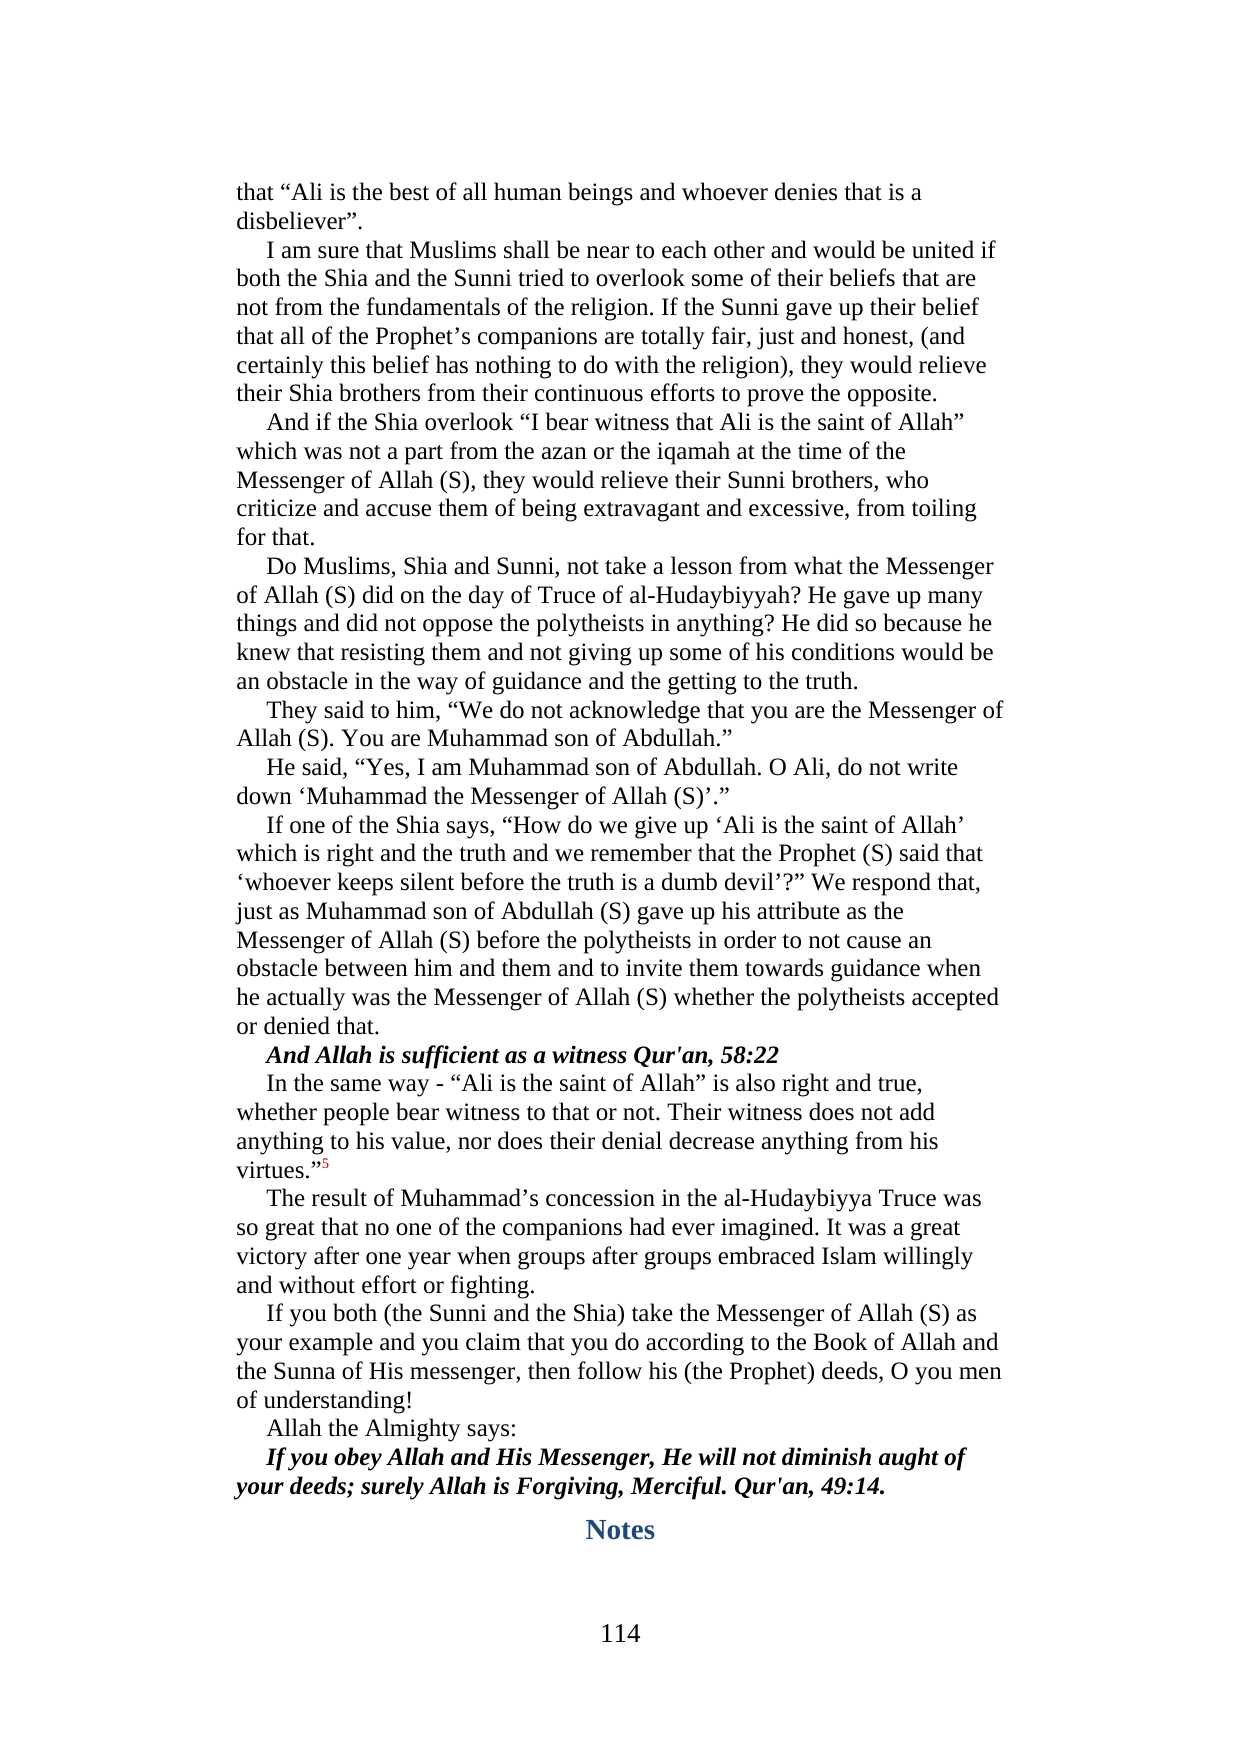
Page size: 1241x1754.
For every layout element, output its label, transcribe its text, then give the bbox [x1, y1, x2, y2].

text If one of the Shia says, “How do we give up ‘Ali is the saint of Allah’ which is right and the truth and we remember that the Prophet (S) said that ‘whoever keeps silent before the truth is a dumb devil’?” We respond that, just as Muhammad son of Abdullah (S) gave up his attribute as the Messenger of Allah (S) before the polytheists in order to not cause an obstacle between him and them and to invite them towards guidance when he actually was the Messenger of Allah (S) whether the polytheists accepted or denied that. [236, 810, 1004, 1040]
text They said to him, “We do not acknowledge that you are the Messenger of Allah (S). You are Muhammad son of Abdullah.” [236, 695, 1004, 752]
subtitle Notes [236, 1512, 1004, 1546]
text And Allah is sufficient as a witness Qur'an, 58:22 [236, 1040, 1004, 1068]
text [236, 177, 1004, 235]
text And if the Shia overlook “I bear witness that Ali is the saint of Allah” which was not a part from the azan or the iqamah at the time of the Messenger of Allah (S), they would relieve their Sunni brothers, who criticize and accuse them of being extravagant and excessive, from toiling for that. [236, 407, 1004, 551]
text The result of Muhammad’s concession in the al-Hudaybiyya Truce was so great that no one of the companions had ever imagined. It was a great victory after one year when groups after groups embraced Islam willingly and without effort or fighting. [236, 1183, 1004, 1298]
text If you both (the Sunni and the Shia) take the Messenger of Allah (S) as your example and you claim that you do according to the Book of Allah and the Sunna of His messenger, then follow his (the Prophet) deeds, O you men of understanding! [236, 1298, 1004, 1413]
text In the same way - “Ali is the saint of Allah” is also right and true, whether people bear witness to that or not. Their witness does not add anything to his value, nor does their denial decrease anything from his virtues.”5 [236, 1068, 1004, 1183]
text He said, “Yes, I am Muhammad son of Abdullah. O Ali, do not write down ‘Muhammad the Messenger of Allah (S)’.” [236, 752, 1004, 810]
text Allah the Almighty says: [236, 1413, 1004, 1442]
text I am sure that Muslims shall be near to each other and would be united if both the Shia and the Sunni tried to overlook some of their beliefs that are not from the fundamentals of the religion. If the Sunni gave up their belief that all of the Prophet’s companions are totally fair, just and honest, (and certainly this belief has nothing to do with the religion), they would relieve their Shia brothers from their continuous efforts to prove the opposite. [236, 235, 1004, 407]
text If you obey Allah and His Messenger, He will not diminish aught of your deeds; surely Allah is Forgiving, Merciful. Qur'an, 49:14. [236, 1442, 1004, 1500]
text Do Muslims, Shia and Sunni, not take a lesson from what the Messenger of Allah (S) did on the day of Truce of al-Hudaybiyyah? He gave up many things and did not oppose the polytheists in anything? He did so because he knew that resisting them and not giving up some of his conditions would be an obstacle in the way of guidance and the getting to the truth. [236, 551, 1004, 695]
